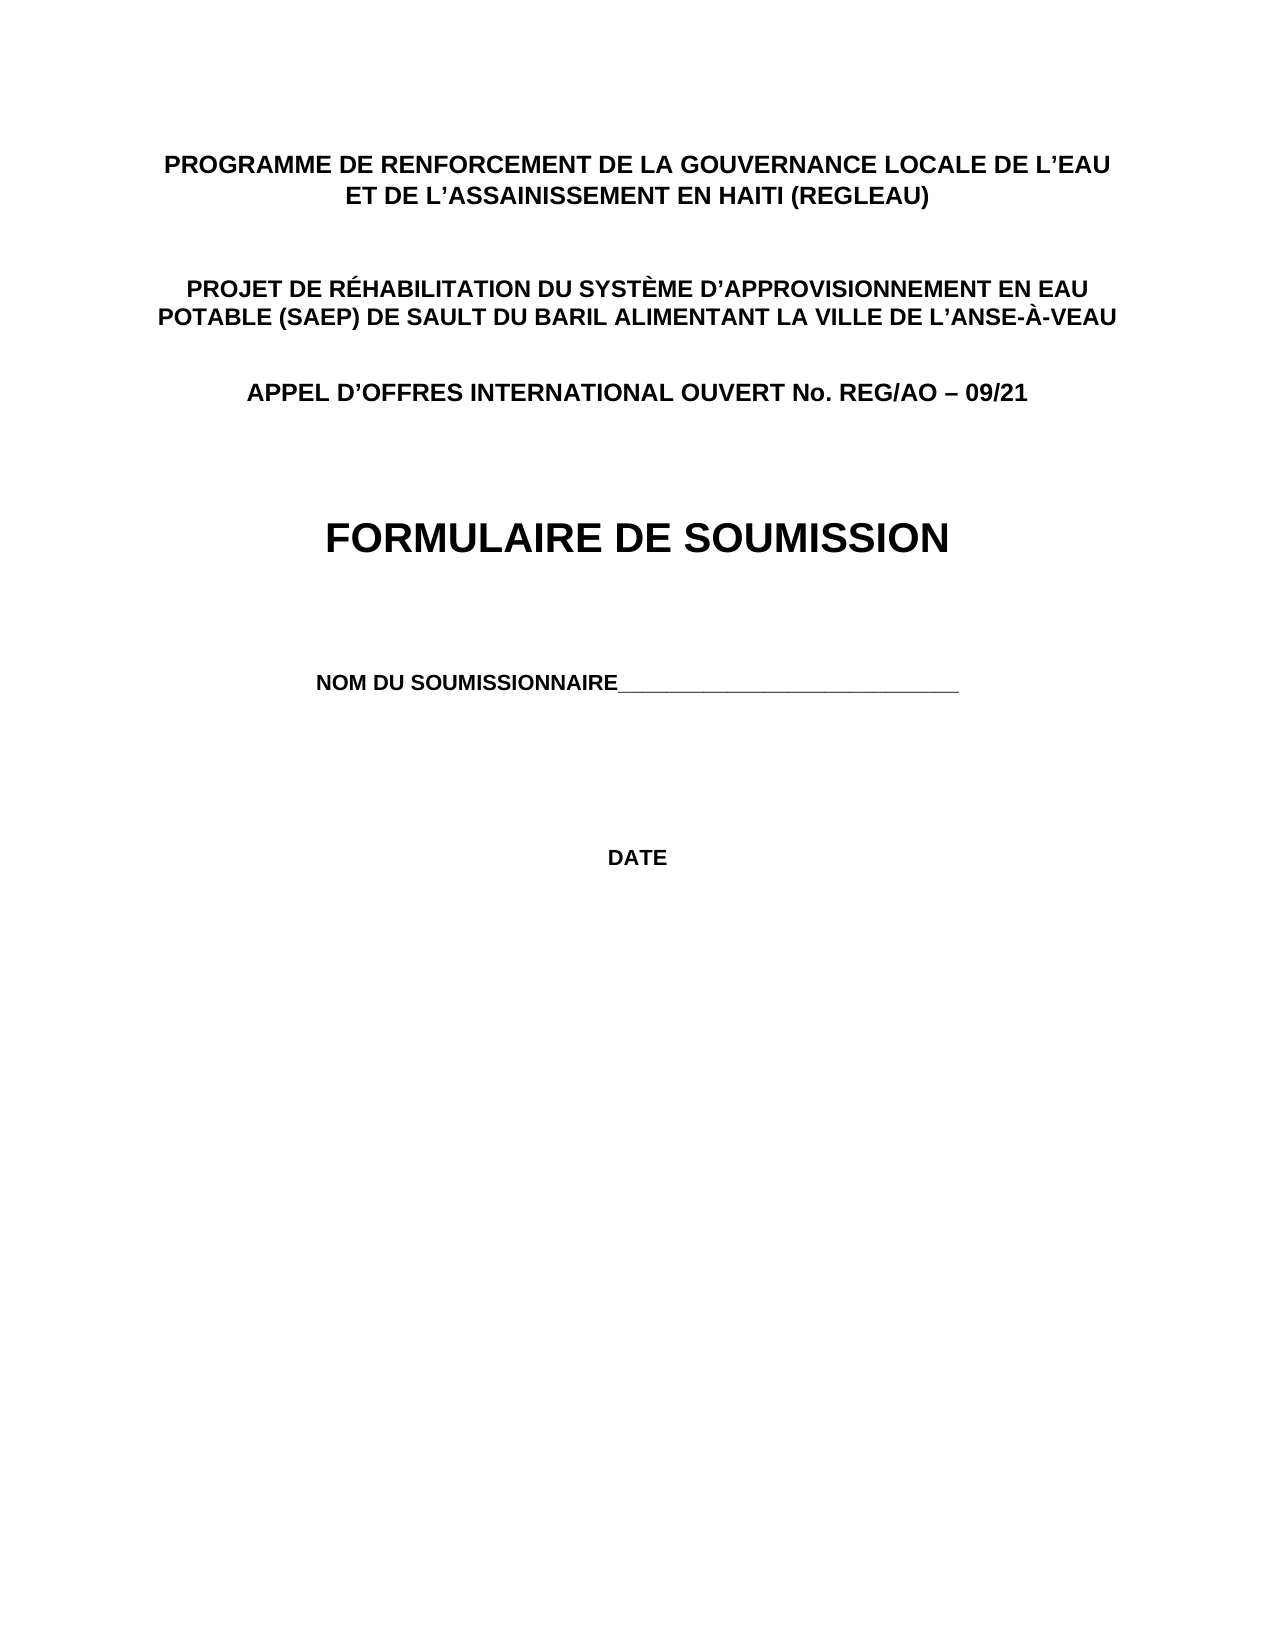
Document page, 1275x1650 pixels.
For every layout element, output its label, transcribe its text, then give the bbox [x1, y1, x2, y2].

text DATE [150, 845, 1125, 870]
text PROGRAMME DE RENFORCEMENT DE LA GOUVERNANCE LOCALE DE L’EAU ET DE L’ASSAINISSEMENT EN HAITI (REGLEAU) [150, 150, 1125, 210]
text APPEL D’OFFRES INTERNATIONAL OUVERT No. REG/AO – 09/21 [150, 378, 1125, 407]
text FORMULAIRE DE SOUMISSION [150, 513, 1125, 561]
text PROJET DE RÉHABILITATION DU SYSTÈME D’APPROVISIONNEMENT EN EAU POTABLE (SAEP) DE SAULT DU BARIL ALIMENTANT LA VILLE DE L’ANSE-À-VEAU [150, 275, 1125, 330]
text NOM DU SOUMISSIONNAIRE____________________________ [150, 669, 1125, 695]
